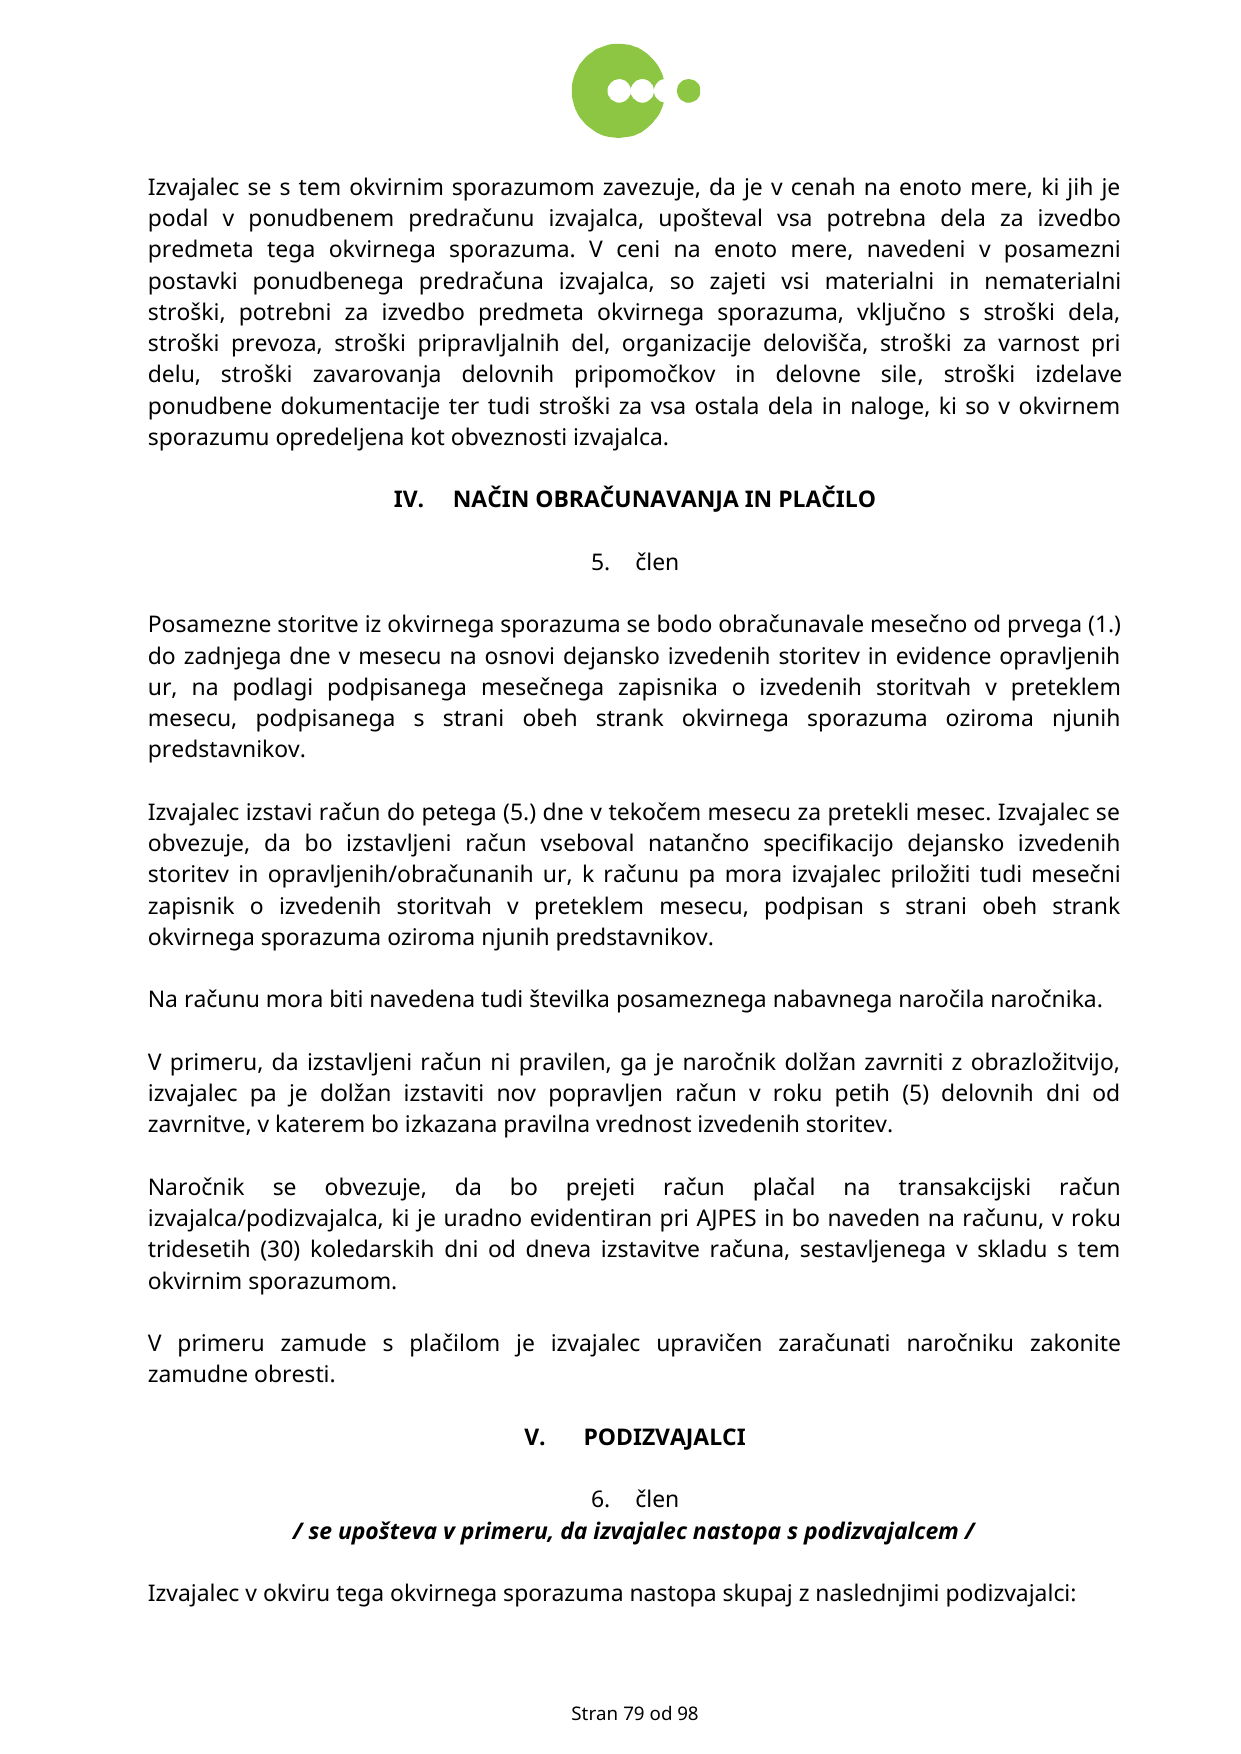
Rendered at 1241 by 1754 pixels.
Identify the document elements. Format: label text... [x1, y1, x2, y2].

text V primeru zamude s plačilom je izvajalec upravičen zaračunati naročniku zakonite zamudne obresti. [148, 1327, 1122, 1390]
text Naročnik se obvezuje, da bo prejeti račun plačal na transakcijski račun izvajalca/podizvajalca, ki je uradno evidentiran pri AJPES in bo naveden na računu, v roku tridesetih (30) koledarskih dni od dneva izstavitve računa, sestavljenega v skladu s tem okvirnim sporazumom. [148, 1171, 1122, 1296]
list NAČIN OBRAČUNAVANJA IN PLAČILO [148, 483, 1122, 515]
list člen [148, 546, 1122, 577]
text V primeru, da izstavljeni račun ni pravilen, ga je naročnik dolžan zavrniti z obrazložitvijo, izvajalec pa je dolžan izstaviti nov popravljen račun v roku petih (5) delovnih dni od zavrnitve, v katerem bo izkazana pravilna vrednost izvedenih storitev. [148, 1046, 1122, 1140]
text Na računu mora biti navedena tudi številka posameznega nabavnega naročila naročnika. [148, 983, 1122, 1015]
text Izvajalec izstavi račun do petega (5.) dne v tekočem mesecu za pretekli mesec. Izvajalec se obvezuje, da bo izstavljeni račun vseboval natančno specifikacijo dejansko izvedenih storitev in opravljenih/obračunanih ur, k računu pa mora izvajalec priložiti tudi mesečni zapisnik o izvedenih storitvah v preteklem mesecu, podpisan s strani obeh strank okvirnega sporazuma oziroma njunih predstavnikov. [148, 796, 1122, 952]
text Izvajalec se s tem okvirnim sporazumom zavezuje, da je v cenah na enoto mere, ki jih je podal v ponudbenem predračunu izvajalca, upošteval vsa potrebna dela za izvedbo predmeta tega okvirnega sporazuma. V ceni na enoto mere, navedeni v posamezni postavki ponudbenega predračuna izvajalca, so zajeti vsi materialni in nematerialni stroški, potrebni za izvedbo predmeta okvirnega sporazuma, vključno s stroški dela, stroški prevoza, stroški pripravljalnih del, organizacije delovišča, stroški za varnost pri delu, stroški zavarovanja delovnih pripomočkov in delovne sile, stroški izdelave ponudbene dokumentacije ter tudi stroški za vsa ostala dela in naloge, ki so v okvirnem sporazumu opredeljena kot obveznosti izvajalca. [148, 171, 1122, 452]
text / se upošteva v primeru, da izvajalec nastopa s podizvajalcem / [148, 1515, 1122, 1546]
list PODIZVAJALCI [148, 1421, 1122, 1452]
list člen [148, 1483, 1122, 1515]
text Posamezne storitve iz okvirnega sporazuma se bodo obračunavale mesečno od prvega (1.) do zadnjega dne v mesecu na osnovi dejansko izvedenih storitev in evidence opravljenih ur, na podlagi podpisanega mesečnega zapisnika o izvedenih storitvah v preteklem mesecu, podpisanega s strani obeh strank okvirnega sporazuma oziroma njunih predstavnikov. [148, 608, 1122, 765]
text Izvajalec v okviru tega okvirnega sporazuma nastopa skupaj z naslednjimi podizvajalci: [148, 1577, 1122, 1608]
